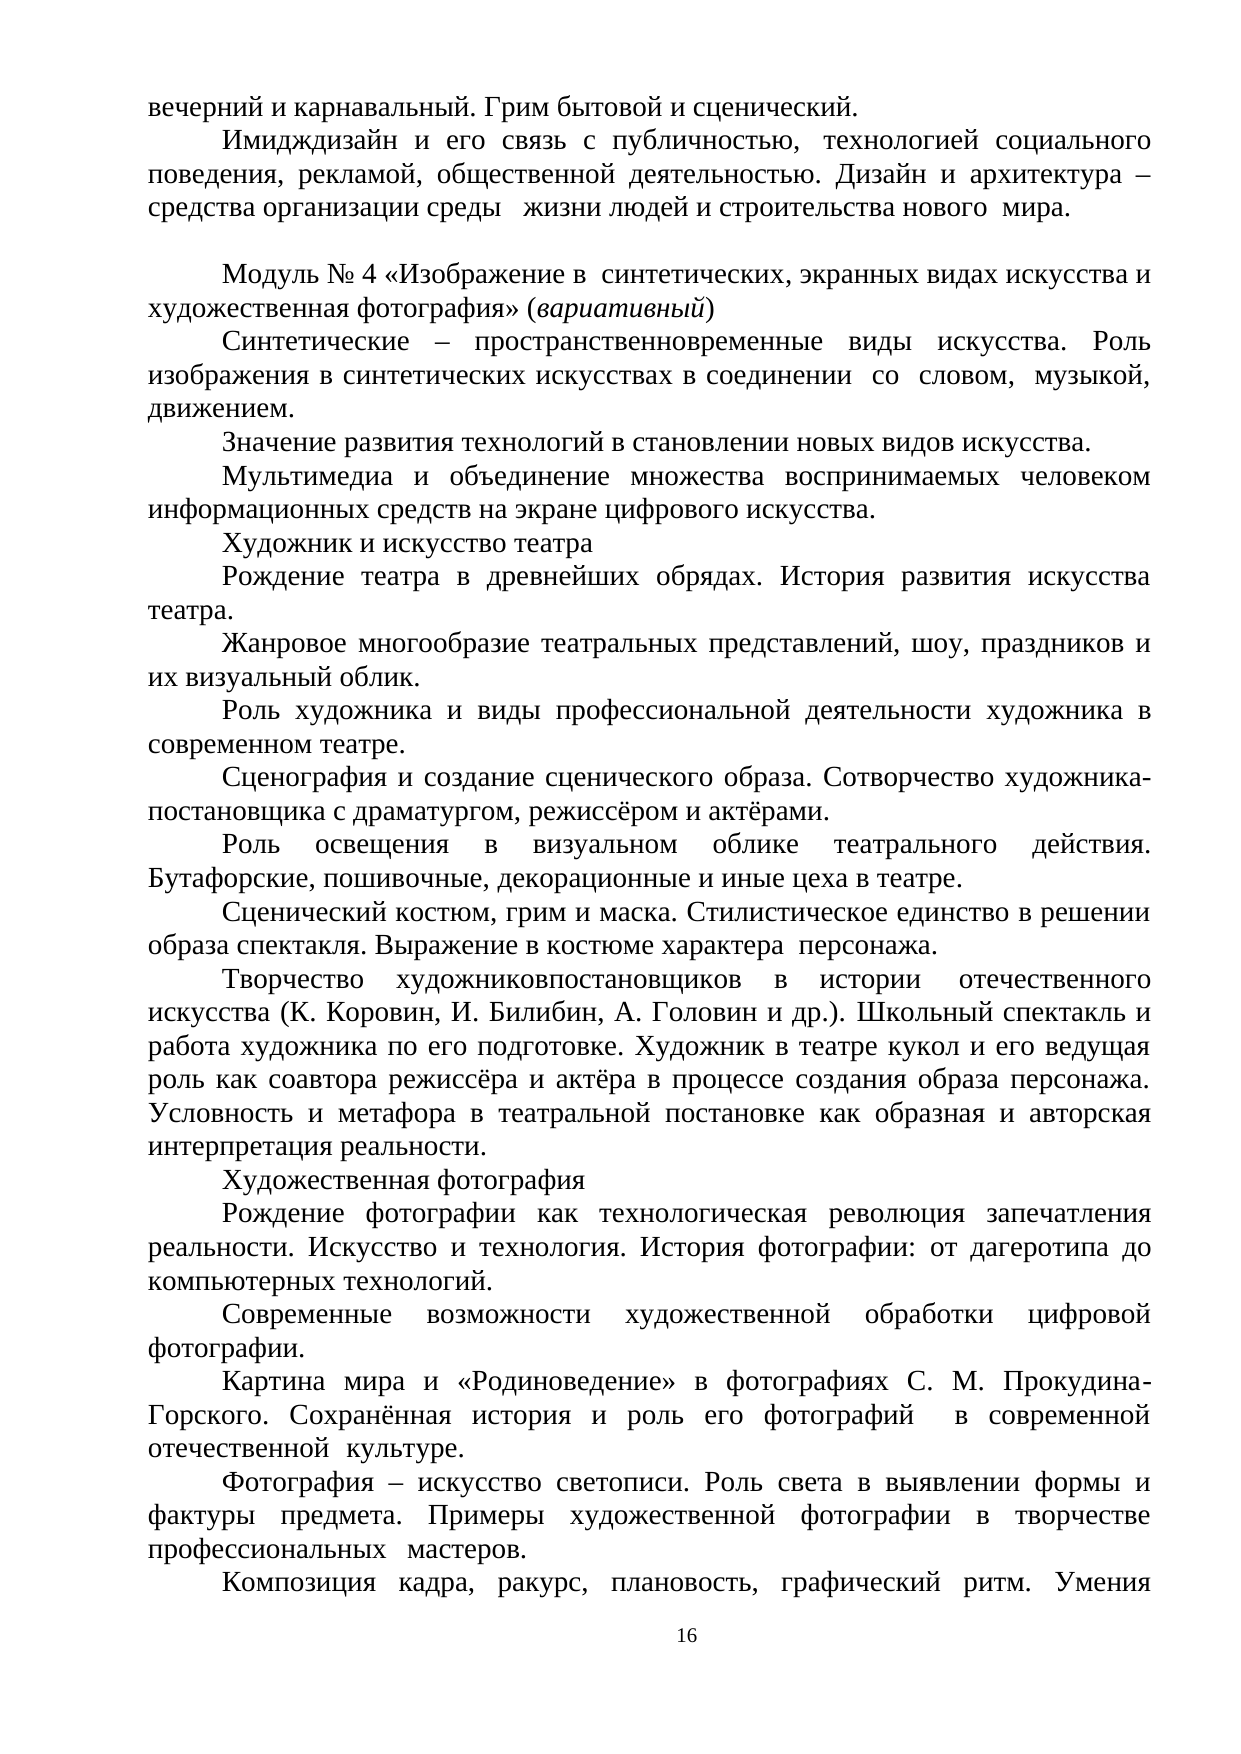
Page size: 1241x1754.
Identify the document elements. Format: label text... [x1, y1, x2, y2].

text Жанровое многообразие театральных представлений, шоу, праздников и их визуальный облик. [148, 625, 1152, 692]
text Фотография – искусство светописи. Роль света в выявлении формы и фактуры предмета. Примеры художественной фотографии в творчестве профессиональных мастеров. [148, 1464, 1152, 1564]
text Творчество художников­постановщиков в истории отечественного искусства (К. Коровин, И. Билибин, А. Головин и др.). Школьный спектакль и работа художника по его подготовке. Художник в театре кукол и его ведущая роль как соавтора режиссёра и актёра в процессе создания образа персонажа. Условность и метафора в театральной постановке как образная и авторская интерпретация реальности. [148, 961, 1152, 1162]
text Сценография и создание сценического образа. Сотворчество художника­постановщика с драматургом, режиссёром и актёрами. [148, 759, 1152, 827]
text Сценический костюм, грим и маска. Стилистическое единство в решении образа спектакля. Выражение в костюме характера персонажа. [148, 894, 1152, 961]
text Имидж­дизайн и его связь с публичностью, технологией социального поведения, рекламой, общественной деятельностью. Дизайн и архитектура – средства организации среды жизни людей и строительства нового мира. [148, 122, 1152, 223]
text Роль освещения в визуальном облике театрального действия. Бутафорские, пошивочные, декорационные и иные цеха в театре. [148, 827, 1152, 894]
text Роль художника и виды профессиональной деятельности художника в современном театре. [148, 692, 1152, 759]
text Мультимедиа и объединение множества воспринимаемых человеком информационных средств на экране цифрового искусства. [148, 458, 1152, 525]
text Рождение фотографии как технологическая революция запечатления реальности. Искусство и технология. История фотографии: от дагеротипа до компьютерных технологий. [148, 1196, 1152, 1296]
text Значение развития технологий в становлении новых видов искусства. [148, 424, 1152, 458]
text Модуль № 4 «Изображение в синтетических, экранных видах искусства и художественная фотография» (вариативный) [148, 256, 1152, 323]
text Синтетические – пространственно­временные виды искусства. Роль изображения в синтетических искусствах в соединении со словом, музыкой, движением. [148, 323, 1152, 424]
text Рождение театра в древнейших обрядах. История развития искусства театра. [148, 558, 1152, 625]
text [148, 1564, 1152, 1598]
text Художник и искусство театра [148, 525, 1152, 558]
text Картина мира и «Родиноведение» в фотографиях С. М. Прокудина­Горского. Сохранённая история и роль его фотографий в современной отечественной культуре. [148, 1363, 1152, 1464]
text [148, 89, 1152, 122]
text Современные возможности художественной обработки цифровой фотографии. [148, 1296, 1152, 1363]
text Художественная фотография [148, 1162, 1152, 1196]
